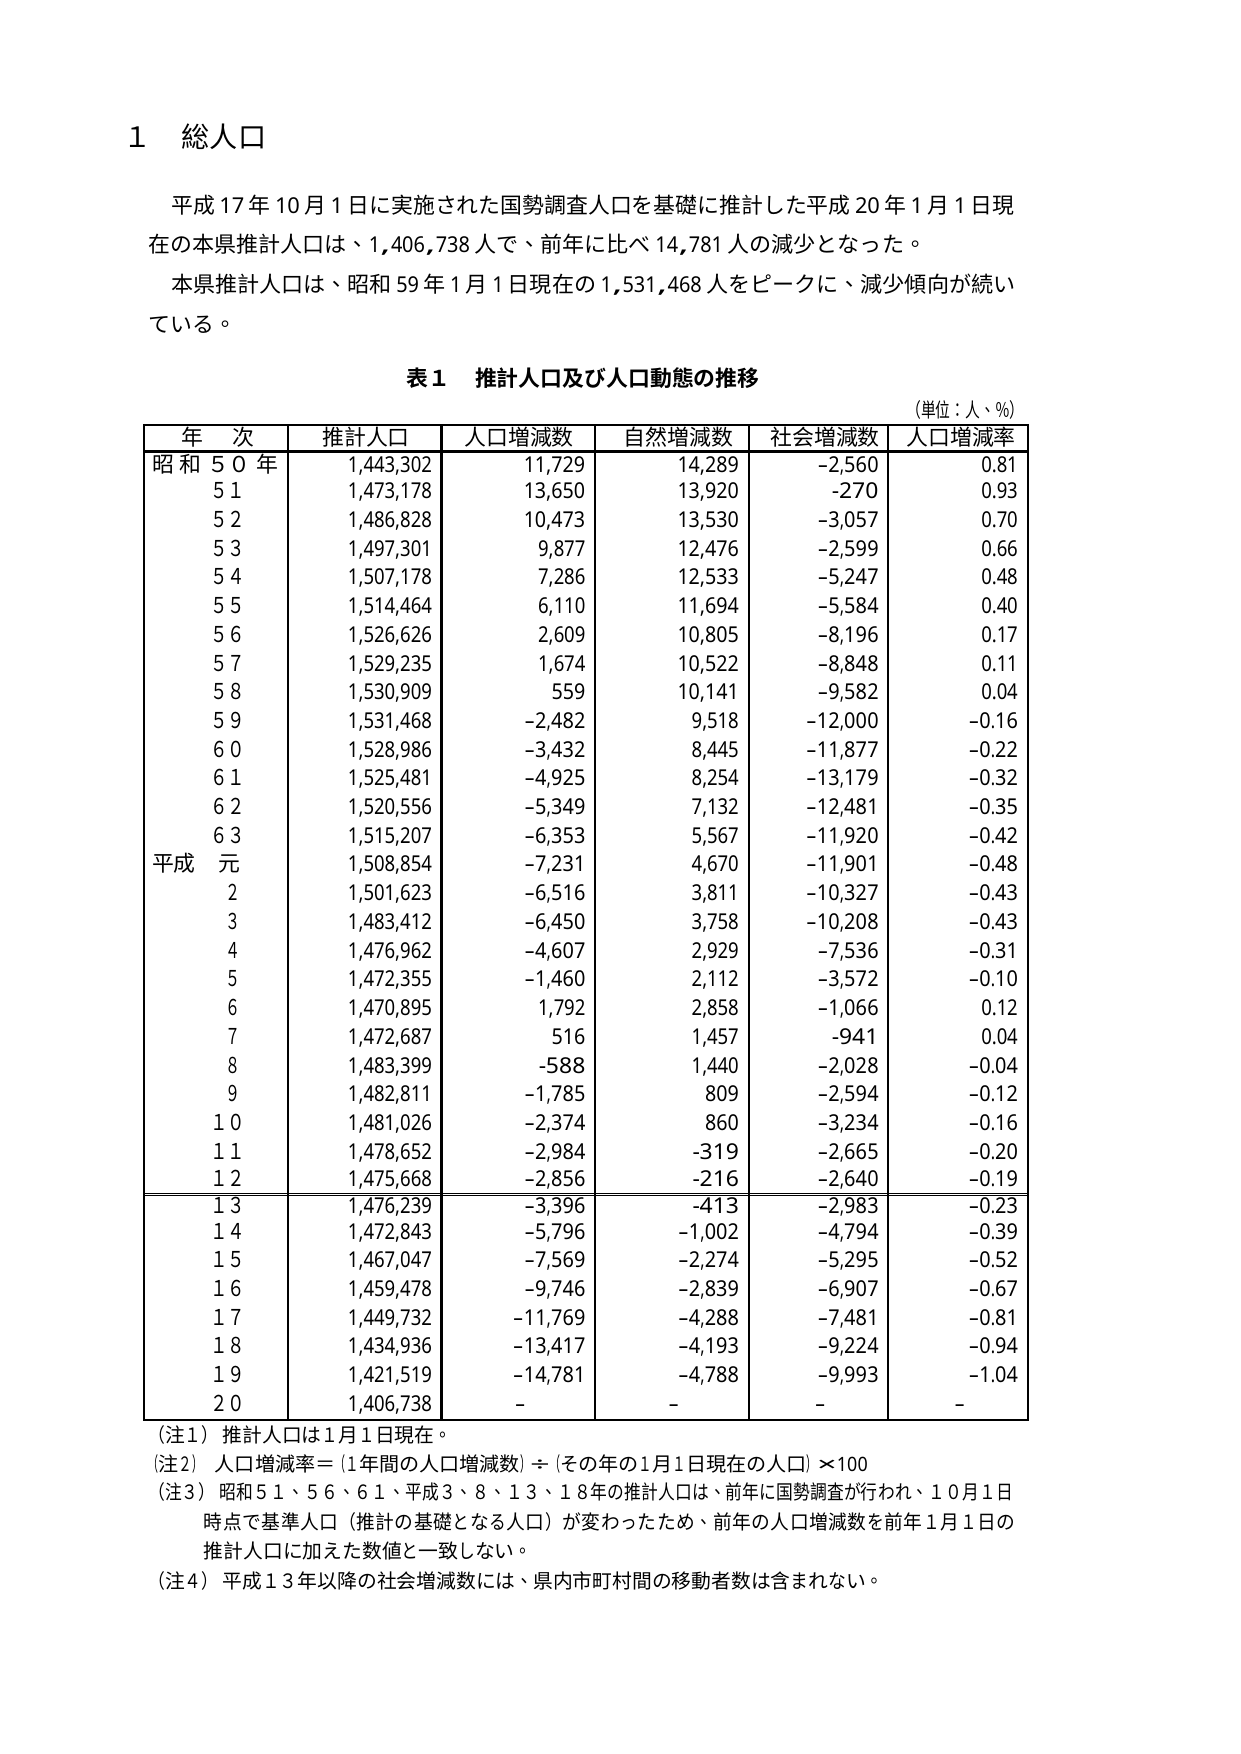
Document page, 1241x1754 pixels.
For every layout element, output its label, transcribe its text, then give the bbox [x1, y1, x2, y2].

table_cell -0.81 [889, 1304, 1027, 1333]
table_cell -12,000 [750, 707, 887, 736]
table_cell 8,254 [596, 764, 748, 793]
table_cell -0.04 [889, 1052, 1027, 1080]
table_header 年 次 [145, 426, 287, 450]
table_cell -2,856 [443, 1167, 594, 1193]
table_cell -11,877 [750, 736, 887, 764]
table_cell -1,785 [443, 1080, 594, 1109]
table_cell １９ [145, 1361, 287, 1390]
table_cell 1,528,986 [289, 736, 440, 764]
table_cell 1,526,626 [289, 621, 440, 649]
table_cell 0.70 [889, 506, 1027, 535]
table_cell ３ [145, 908, 287, 937]
table_cell -4,607 [443, 937, 594, 965]
table_cell -4,794 [750, 1218, 887, 1247]
table_cell 6,110 [443, 592, 594, 621]
table_cell -7,536 [750, 937, 887, 965]
table_cell 13,530 [596, 506, 748, 535]
table_cell -413 [596, 1196, 748, 1218]
table_cell 0.04 [889, 678, 1027, 707]
table_cell -2,594 [750, 1080, 887, 1109]
table_cell 13,650 [443, 478, 594, 506]
table_cell 1,459,478 [289, 1275, 440, 1304]
table_cell 13,920 [596, 478, 748, 506]
table_cell 平成 元 [145, 851, 287, 879]
table_cell 1,515,207 [289, 822, 440, 851]
table_cell 1,531,468 [289, 707, 440, 736]
table_cell -0.67 [889, 1275, 1027, 1304]
table_cell -9,746 [443, 1275, 594, 1304]
table_cell 0.40 [889, 592, 1027, 621]
table_cell 8,445 [596, 736, 748, 764]
table_cell 1,449,732 [289, 1304, 440, 1333]
table_cell 1,792 [443, 994, 594, 1023]
table_cell 860 [596, 1109, 748, 1138]
table_cell -5,584 [750, 592, 887, 621]
table_cell 0.17 [889, 621, 1027, 649]
table_cell 809 [596, 1080, 748, 1109]
table_cell -7,231 [443, 851, 594, 879]
table_cell -6,907 [750, 1275, 887, 1304]
table_cell -5,247 [750, 564, 887, 592]
table_cell 1,483,399 [289, 1052, 440, 1080]
table_cell -3,234 [750, 1109, 887, 1138]
text 表１ 推計人口及び人口動態の推移 [407, 348, 1217, 396]
table_cell 1,478,652 [289, 1138, 440, 1167]
table_cell 10,805 [596, 621, 748, 649]
table_cell -3,572 [750, 965, 887, 994]
table_cell 3,758 [596, 908, 748, 937]
table_cell -0.94 [889, 1333, 1027, 1361]
table_cell -588 [443, 1052, 594, 1080]
table_cell - [889, 1390, 1027, 1418]
table_cell 1,481,026 [289, 1109, 440, 1138]
table_cell -6,516 [443, 879, 594, 908]
table_cell ５８ [145, 678, 287, 707]
table_cell - [596, 1390, 748, 1418]
table_cell 14,289 [596, 453, 748, 477]
table_cell - [750, 1390, 887, 1418]
table_cell 7,286 [443, 564, 594, 592]
table_cell 2,858 [596, 994, 748, 1023]
table_cell ２０ [145, 1390, 287, 1418]
table_cell -7,481 [750, 1304, 887, 1333]
table_cell 1,497,301 [289, 535, 440, 563]
table_cell -0.48 [889, 851, 1027, 879]
table_cell 516 [443, 1023, 594, 1052]
table_cell -0.43 [889, 908, 1027, 937]
table_cell 5,567 [596, 822, 748, 851]
table_cell 1,525,481 [289, 764, 440, 793]
table_cell ６２ [145, 793, 287, 822]
table_cell -2,665 [750, 1138, 887, 1167]
table_cell 559 [443, 678, 594, 707]
table_cell 1,472,355 [289, 965, 440, 994]
table_cell -4,193 [596, 1333, 748, 1361]
table_cell 1,514,464 [289, 592, 440, 621]
table_cell 1,529,235 [289, 650, 440, 678]
table_cell 1,434,936 [289, 1333, 440, 1361]
table_cell -8,848 [750, 650, 887, 678]
table_cell １４ [145, 1218, 287, 1247]
table_cell -941 [750, 1023, 887, 1052]
table_header 人口増減率 [889, 426, 1027, 450]
table_cell ５ [145, 965, 287, 994]
table_cell -5,796 [443, 1218, 594, 1247]
table_cell -5,295 [750, 1247, 887, 1275]
table_cell ８ [145, 1052, 287, 1080]
table_cell 1,476,962 [289, 937, 440, 965]
table_cell 1,472,687 [289, 1023, 440, 1052]
table_cell 9,877 [443, 535, 594, 563]
table_cell ５７ [145, 650, 287, 678]
table_cell -0.16 [889, 707, 1027, 736]
table_cell 10,473 [443, 506, 594, 535]
text 平成17年10月1日に実施された国勢調査人口を基礎に推計した平成20年1月1日現在の本県推計人口は、1,406,738人で、前年に比べ14,781人の減少となった。 [148, 190, 1026, 259]
table_cell -11,920 [750, 822, 887, 851]
table_cell -2,599 [750, 535, 887, 563]
table_cell -270 [750, 478, 887, 506]
table_cell 1,530,909 [289, 678, 440, 707]
table_cell -13,417 [443, 1333, 594, 1361]
table_cell -3,057 [750, 506, 887, 535]
table_cell -2,482 [443, 707, 594, 736]
table_cell -14,781 [443, 1361, 594, 1390]
table_cell -13,179 [750, 764, 887, 793]
table_cell -1,066 [750, 994, 887, 1023]
table_cell 0.11 [889, 650, 1027, 678]
table_cell -6,353 [443, 822, 594, 851]
table_cell 1,520,556 [289, 793, 440, 822]
table_cell 0.04 [889, 1023, 1027, 1052]
table_cell 1,470,895 [289, 994, 440, 1023]
table_cell １８ [145, 1333, 287, 1361]
table_cell -0.20 [889, 1138, 1027, 1167]
table_cell 12,533 [596, 564, 748, 592]
table_cell - [443, 1390, 594, 1418]
table_cell ６３ [145, 822, 287, 851]
table_cell 9,518 [596, 707, 748, 736]
table_cell ５１ [145, 478, 287, 506]
table_cell 1,443,302 [289, 453, 440, 477]
table_cell ２ [145, 879, 287, 908]
table_cell -6,450 [443, 908, 594, 937]
table_cell ６ [145, 994, 287, 1023]
table_cell 0.48 [889, 564, 1027, 592]
table_cell 1,457 [596, 1023, 748, 1052]
table_cell -0.35 [889, 793, 1027, 822]
text １ 総人口 [124, 117, 1217, 156]
table_cell -2,984 [443, 1138, 594, 1167]
table_cell -216 [596, 1167, 748, 1193]
table_cell -4,288 [596, 1304, 748, 1333]
table_cell 1,508,854 [289, 851, 440, 879]
table_cell １６ [145, 1275, 287, 1304]
table_cell 1,674 [443, 650, 594, 678]
table_cell -4,788 [596, 1361, 748, 1390]
table_cell -2,028 [750, 1052, 887, 1080]
table_cell 1,483,412 [289, 908, 440, 937]
table_cell 1,501,623 [289, 879, 440, 908]
table_cell -5,349 [443, 793, 594, 822]
table_cell -0.42 [889, 822, 1027, 851]
table_cell 1,421,519 [289, 1361, 440, 1390]
table_cell 1,406,738 [289, 1390, 440, 1418]
table_cell 1,440 [596, 1052, 748, 1080]
table_cell 0.93 [889, 478, 1027, 506]
table_cell 4,670 [596, 851, 748, 879]
table_cell -9,582 [750, 678, 887, 707]
table_cell -2,839 [596, 1275, 748, 1304]
table_cell -11,769 [443, 1304, 594, 1333]
table_cell ５５ [145, 592, 287, 621]
table_cell 1,473,178 [289, 478, 440, 506]
table_cell -2,640 [750, 1167, 887, 1193]
table_cell -0.10 [889, 965, 1027, 994]
table_cell -0.32 [889, 764, 1027, 793]
table_cell 11,694 [596, 592, 748, 621]
table_cell -0.39 [889, 1218, 1027, 1247]
table_header 人口増減数 [443, 426, 594, 450]
table_cell 0.81 [889, 453, 1027, 477]
text （注４） 平成１３年以降の社会増減数には、県内市町村間の移動者数は含まれない。 [148, 1567, 1217, 1593]
table_header 自然増減数 [596, 426, 748, 450]
table_cell 2,112 [596, 965, 748, 994]
table_cell 2,929 [596, 937, 748, 965]
table_cell ５４ [145, 564, 287, 592]
table_cell ５９ [145, 707, 287, 736]
table_cell 10,522 [596, 650, 748, 678]
text （単位：人、％） [46, 396, 1024, 423]
table_header 社会増減数 [750, 426, 887, 450]
table_cell -3,396 [443, 1196, 594, 1218]
table_cell -0.19 [889, 1167, 1027, 1193]
table_cell -0.23 [889, 1196, 1027, 1218]
table_cell -11,901 [750, 851, 887, 879]
table_cell １５ [145, 1247, 287, 1275]
table_cell -7,569 [443, 1247, 594, 1275]
table_cell -2,560 [750, 453, 887, 477]
table_cell １３ [145, 1196, 287, 1218]
table_cell 1,475,668 [289, 1167, 440, 1193]
table_cell ６１ [145, 764, 287, 793]
table_cell １２ [145, 1167, 287, 1193]
table_cell -9,224 [750, 1333, 887, 1361]
table_cell ５３ [145, 535, 287, 563]
table_cell 10,141 [596, 678, 748, 707]
text （注３） 昭和５１、５６、６１、平成３、８、１３、１８年の推計人口は、前年に国勢調査が行われ、１０月１日時点で基準人口（推計の基礎となる人口）が変わったため、前年の人口増減数を前年１月１日の 推計人口に加えた数値と一致しない。 [148, 1478, 1016, 1564]
table_cell １７ [145, 1304, 287, 1333]
table_cell ４ [145, 937, 287, 965]
table_cell -0.16 [889, 1109, 1027, 1138]
table_cell ６０ [145, 736, 287, 764]
table_cell 7,132 [596, 793, 748, 822]
table_cell -2,983 [750, 1196, 887, 1218]
table_cell -0.52 [889, 1247, 1027, 1275]
table_cell -4,925 [443, 764, 594, 793]
table_cell 2,609 [443, 621, 594, 649]
table_cell ５２ [145, 506, 287, 535]
table_cell ７ [145, 1023, 287, 1052]
table_cell -319 [596, 1138, 748, 1167]
table_cell １０ [145, 1109, 287, 1138]
table_cell -1,460 [443, 965, 594, 994]
table_cell -0.22 [889, 736, 1027, 764]
table_cell 1,507,178 [289, 564, 440, 592]
table_cell ９ [145, 1080, 287, 1109]
table_cell -0.43 [889, 879, 1027, 908]
table_cell -2,274 [596, 1247, 748, 1275]
table_cell -0.12 [889, 1080, 1027, 1109]
table_cell -12,481 [750, 793, 887, 822]
table_cell -0.31 [889, 937, 1027, 965]
table_cell 1,482,811 [289, 1080, 440, 1109]
table_cell 0.66 [889, 535, 1027, 563]
table_cell １１ [145, 1138, 287, 1167]
table_cell -8,196 [750, 621, 887, 649]
table_cell -9,993 [750, 1361, 887, 1390]
table_cell -1.04 [889, 1361, 1027, 1390]
table_header 推計人口 [289, 426, 440, 450]
table_cell 1,472,843 [289, 1218, 440, 1247]
table_cell 1,476,239 [289, 1196, 440, 1218]
table_cell ５６ [145, 621, 287, 649]
table_cell 3,811 [596, 879, 748, 908]
table_cell 1,467,047 [289, 1247, 440, 1275]
text （注２） 人口増減率＝（１年間の人口増減数）÷（その年の１月１日現在の人口）×100 [148, 1450, 1217, 1477]
table_cell 11,729 [443, 453, 594, 477]
text 本県推計人口は、昭和59年1月1日現在の1,531,468人をピークに、減少傾向が続いている。 [148, 269, 1026, 338]
table_cell -2,374 [443, 1109, 594, 1138]
table_cell -1,002 [596, 1218, 748, 1247]
table_cell -10,208 [750, 908, 887, 937]
table_cell -10,327 [750, 879, 887, 908]
text （注１） 推計人口は１月１日現在。 [148, 1421, 1217, 1448]
table_cell 1,486,828 [289, 506, 440, 535]
table_cell 12,476 [596, 535, 748, 563]
table_cell 昭 和 ５０ 年 [145, 453, 287, 477]
table_cell 0.12 [889, 994, 1027, 1023]
table_cell -3,432 [443, 736, 594, 764]
